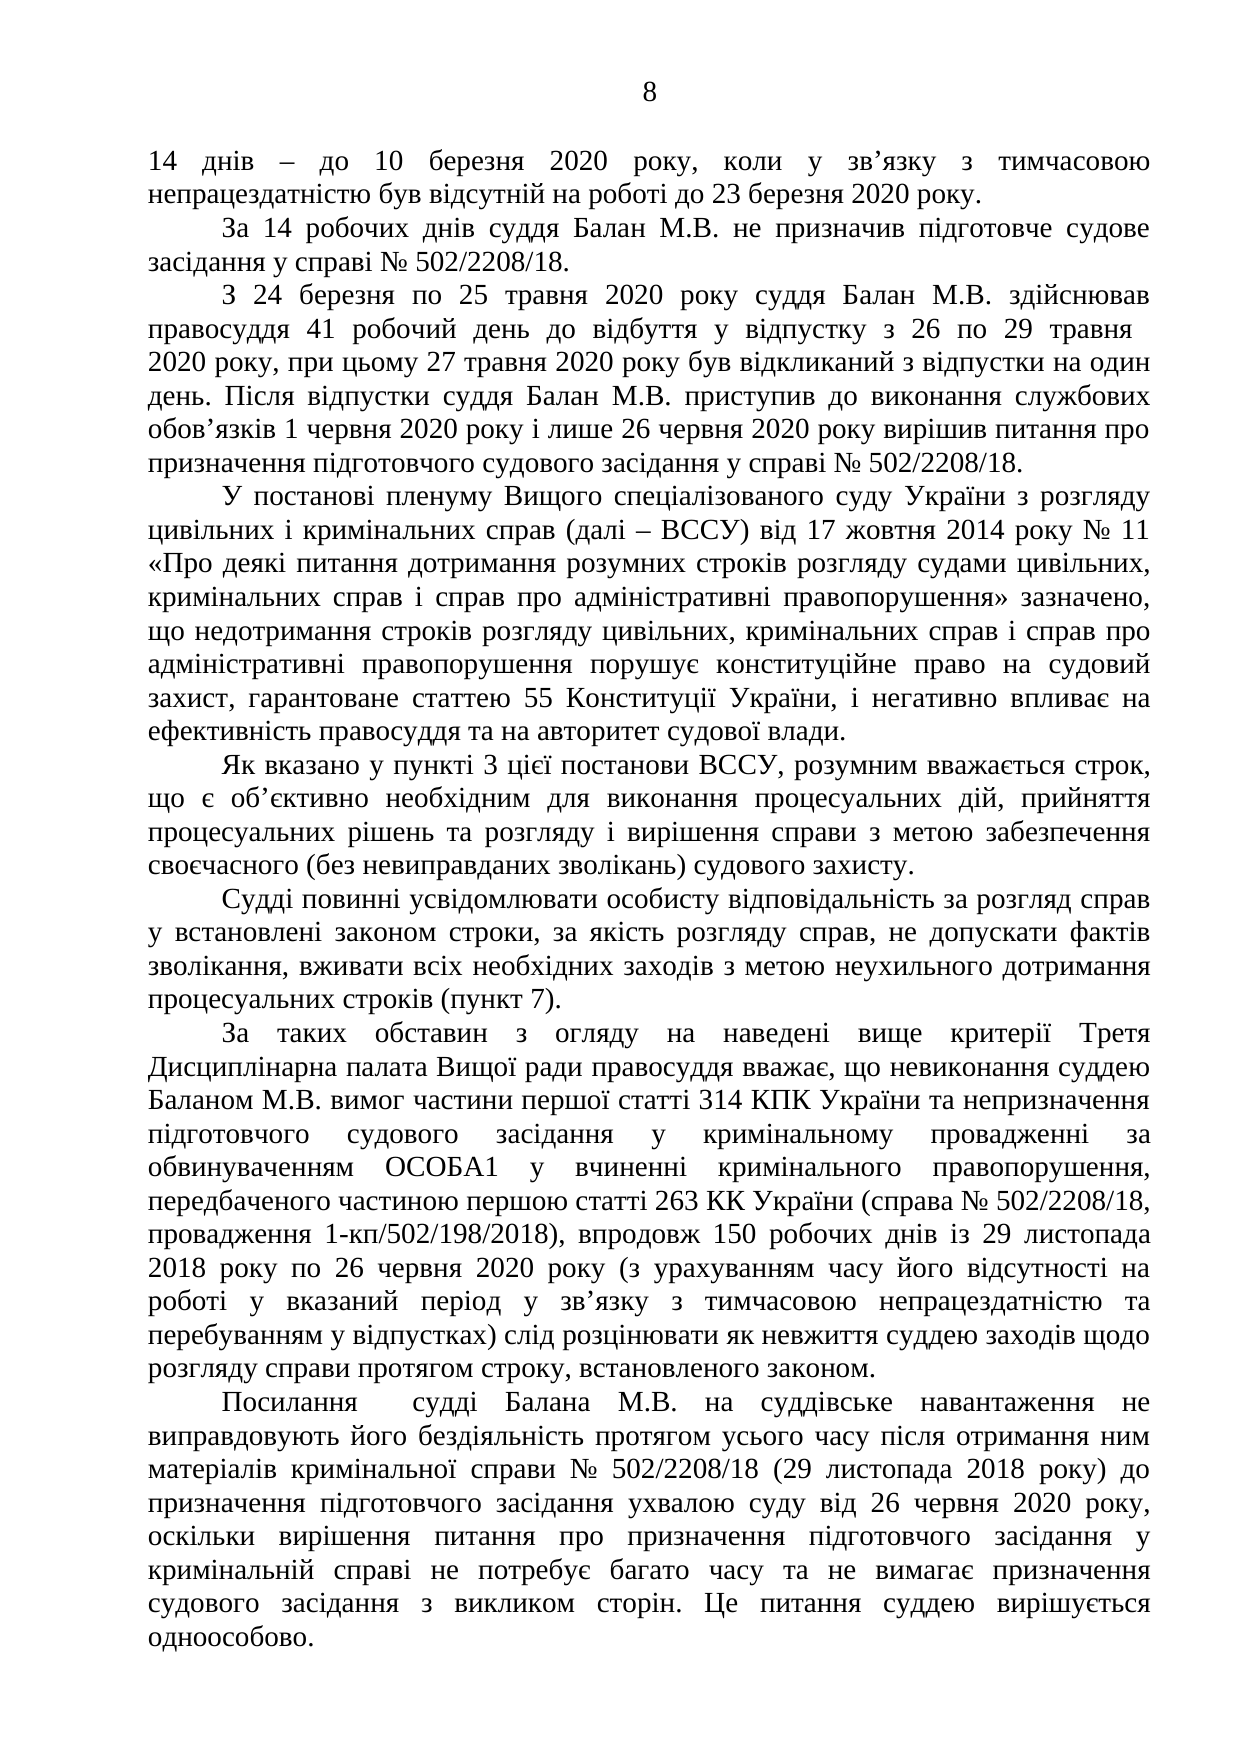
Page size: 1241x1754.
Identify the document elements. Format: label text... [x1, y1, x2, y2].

text За 14 робочих днів суддя Балан М.В. не призначив підготовче судове засідання у справі № 502/2208/18. [148, 210, 1152, 277]
text У постанові пленуму Вищого спеціалізованого суду України з розгляду цивільних і кримінальних справ (далі – ВССУ) від 17 жовтня 2014 року № 11 «Про деякі питання дотримання розумних строків розгляду судами цивільних, кримінальних справ і справ про адміністративні правопорушення» зазначено, що недотримання строків розгляду цивільних, кримінальних справ і справ про адміністративні правопорушення порушує конституційне право на судовий захист, гарантоване статтею 55 Конституції України, і негативно впливає на ефективність правосуддя та на авторитет судової влади. [148, 478, 1152, 747]
text Судді повинні усвідомлювати особисту відповідальність за розгляд справ у встановлені законом строки, за якість розгляду справ, не допускати фактів зволікання, вживати всіх необхідних заходів з метою неухильного дотримання процесуальних строків (пункт 7). [148, 881, 1152, 1015]
text З 24 березня по 25 травня 2020 року суддя Балан М.В. здійснював правосуддя 41 робочий день до відбуття у відпустку з 26 по 29 травня 2020 року, при цьому 27 травня 2020 року був відкликаний з відпустки на один день. Після відпустки суддя Балан М.В. приступив до виконання службових обов’язків 1 червня 2020 року і лише 26 червня 2020 року вирішив питання про призначення підготовчого судового засідання у справі № 502/2208/18. [148, 277, 1152, 478]
text За таких обставин з огляду на наведені вище критерії Третя Дисциплінарна палата Вищої ради правосуддя вважає, що невиконання суддею Баланом М.В. вимог частини першої статті 314 КПК України та непризначення підготовчого судового засідання у кримінальному провадженні за обвинуваченням ОСОБА1 у вчиненні кримінального правопорушення, передбаченого частиною першою статті 263 КК України (справа № 502/2208/18, провадження 1-кп/502/198/2018), впродовж 150 робочих днів із 29 листопада 2018 року по 26 червня 2020 року (з урахуванням часу його відсутності на роботі у вказаний період у зв’язку з тимчасовою непрацездатністю та перебуванням у відпустках) слід розцінювати як невжиття суддею заходів щодо розгляду справи протягом строку, встановленого законом. [148, 1015, 1152, 1384]
text Посилання судді Балана М.В. на суддівське навантаження не виправдовують його бездіяльність протягом усього часу після отримання ним матеріалів кримінальної справи № 502/2208/18 (29 листопада 2018 року) до призначення підготовчого засідання ухвалою суду від 26 червня 2020 року, оскільки вирішення питання про призначення підготовчого засідання у кримінальній справі не потребує багато часу та не вимагає призначення судового засідання з викликом сторін. Це питання суддею вирішується одноособово. [148, 1384, 1152, 1652]
text Як вказано у пункті 3 цієї постанови ВССУ, розумним вважається строк, що є об’єктивно необхідним для виконання процесуальних дій, прийняття процесуальних рішень та розгляду і вирішення справи з метою забезпечення своєчасного (без невиправданих зволікань) судового захисту. [148, 747, 1152, 881]
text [148, 143, 1152, 210]
